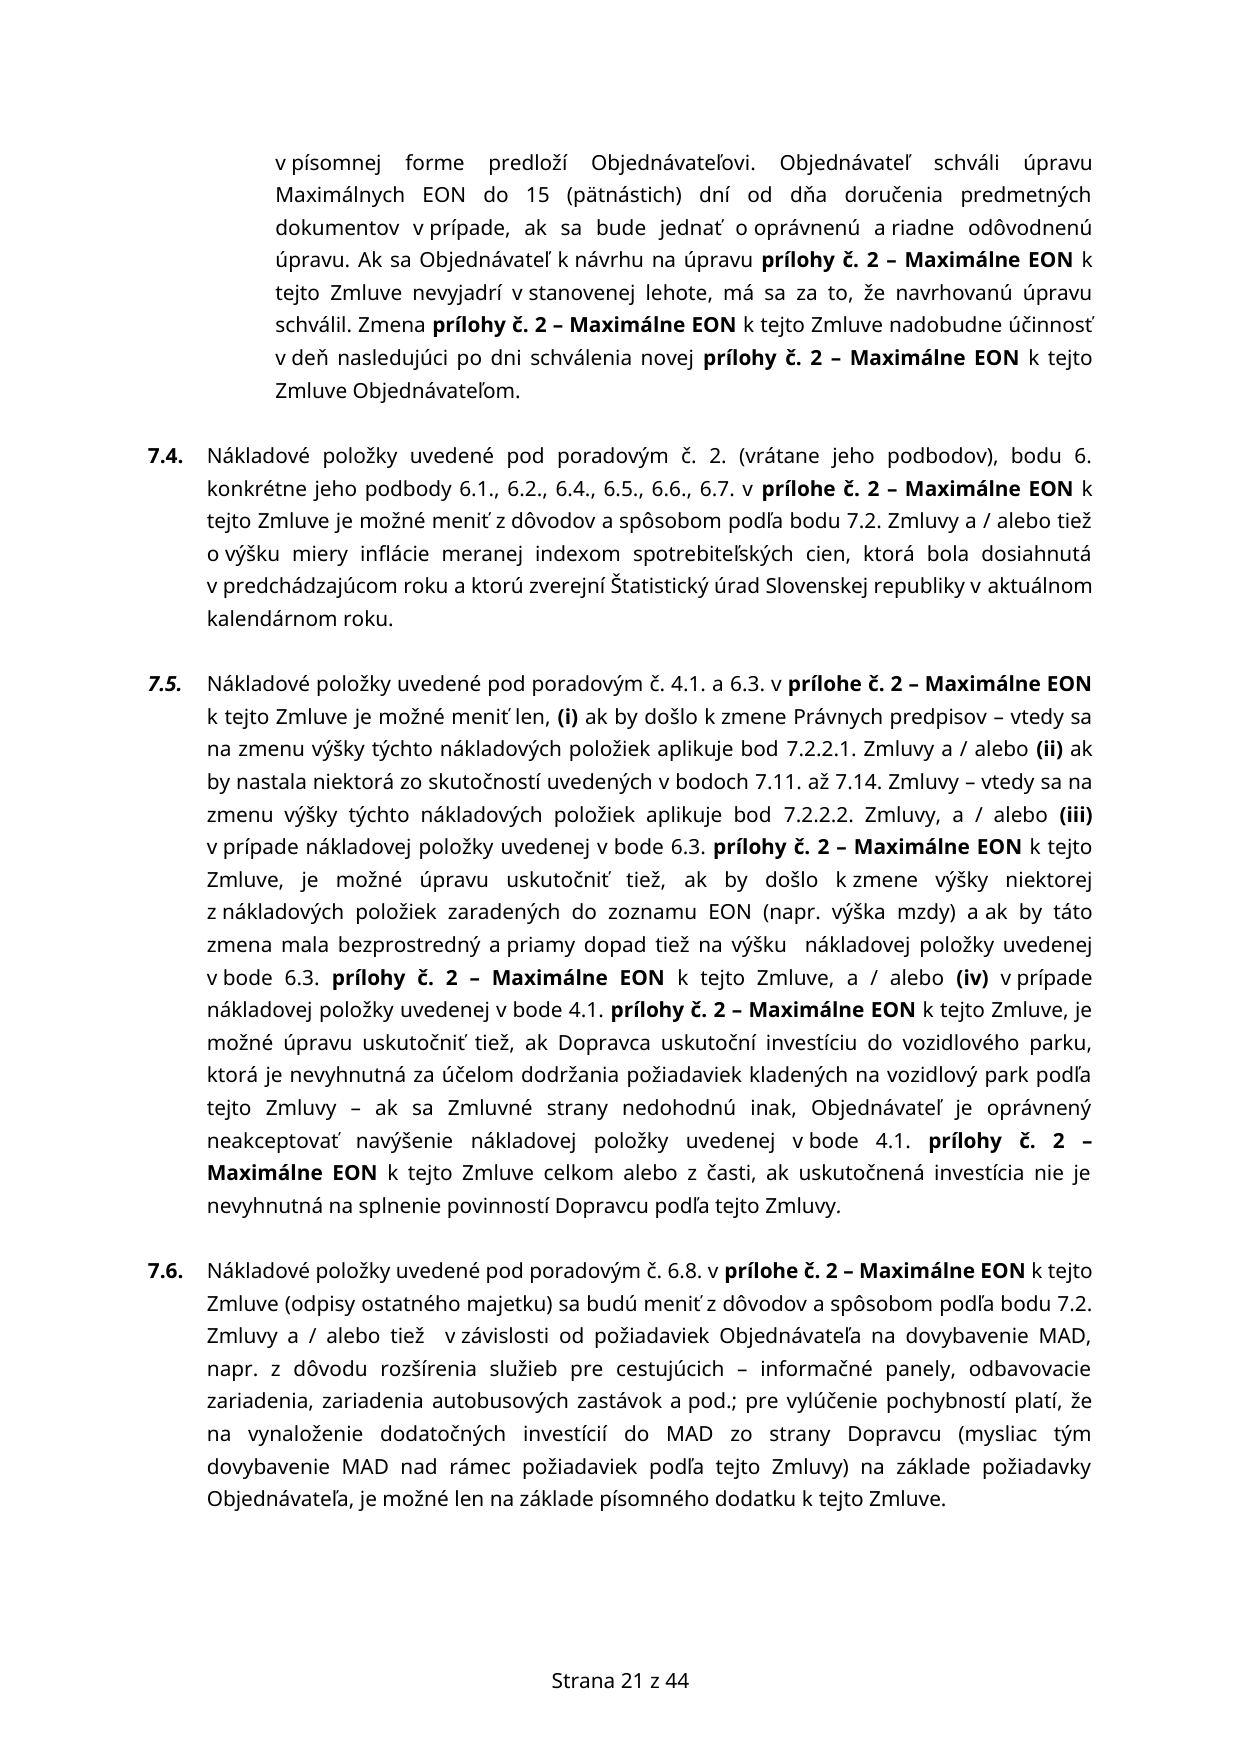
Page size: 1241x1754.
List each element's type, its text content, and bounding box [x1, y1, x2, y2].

list Nákladové položky uvedené pod poradovým č. 4.1. a 6.3. v prílohe č. 2 – Maximálne EON k tejto Zmluve je možné meniť len, (i) ak by došlo k zmene Právnych predpisov – vtedy sa na zmenu výšky týchto nákladových položiek aplikuje bod 7.2.2.1. Zmluvy a / alebo (ii) ak by nastala niektorá zo skutočností uvedených v bodoch 7.11. až 7.14. Zmluvy – vtedy sa na zmenu výšky týchto nákladových položiek aplikuje bod 7.2.2.2. Zmluvy, a / alebo (iii) v prípade nákladovej položky uvedenej v bode 6.3. prílohy č. 2 – Maximálne EON k tejto Zmluve, je možné úpravu uskutočniť tiež, ak by došlo k zmene výšky niektorej z nákladových položiek zaradených do zoznamu EON (napr. výška mzdy) a ak by táto zmena mala bezprostredný a priamy dopad tiež na výšku nákladovej položky uvedenej v bode 6.3. prílohy č. 2 – Maximálne EON k tejto Zmluve, a / alebo (iv) v prípade nákladovej položky uvedenej v bode 4.1. prílohy č. 2 – Maximálne EON k tejto Zmluve, je možné úpravu uskutočniť tiež, ak Dopravca uskutoční investíciu do vozidlového parku, ktorá je nevyhnutná za účelom dodržania požiadaviek kladených na vozidlový park podľa tejto Zmluvy – ak sa Zmluvné strany nedohodnú inak, Objednávateľ je oprávnený neakceptovať navýšenie nákladovej položky uvedenej v bode 4.1. prílohy č. 2 – Maximálne EON k tejto Zmluve celkom alebo z časti, ak uskutočnená investícia nie je nevyhnutná na splnenie povinností Dopravcu podľa tejto Zmluvy. [148, 669, 1093, 1219]
list Nákladové položky uvedené pod poradovým č. 2. (vrátane jeho podbodov), bodu 6. konkrétne jeho podbody 6.1., 6.2., 6.4., 6.5., 6.6., 6.7. v prílohe č. 2 – Maximálne EON k tejto Zmluve je možné meniť z dôvodov a spôsobom podľa bodu 7.2. Zmluvy a / alebo tiež o výšku miery inflácie meranej indexom spotrebiteľských cien, ktorá bola dosiahnutá v predchádzajúcom roku a ktorú zverejní Štatistický úrad Slovenskej republiky v aktuálnom kalendárnom roku. [148, 441, 1093, 632]
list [207, 148, 1093, 404]
list Nákladové položky uvedené pod poradovým č. 6.8. v prílohe č. 2 – Maximálne EON k tejto Zmluve (odpisy ostatného majetku) sa budú meniť z dôvodov a spôsobom podľa bodu 7.2. Zmluvy a / alebo tiež v závislosti od požiadaviek Objednávateľa na dovybavenie MAD, napr. z dôvodu rozšírenia služieb pre cestujúcich – informačné panely, odbavovacie zariadenia, zariadenia autobusových zastávok a pod.; pre vylúčenie pochybností platí, že na vynaloženie dodatočných investícií do MAD zo strany Dopravcu (mysliac tým dovybavenie MAD nad rámec požiadaviek podľa tejto Zmluvy) na základe požiadavky Objednávateľa, je možné len na základe písomného dodatku k tejto Zmluve. [148, 1256, 1093, 1513]
